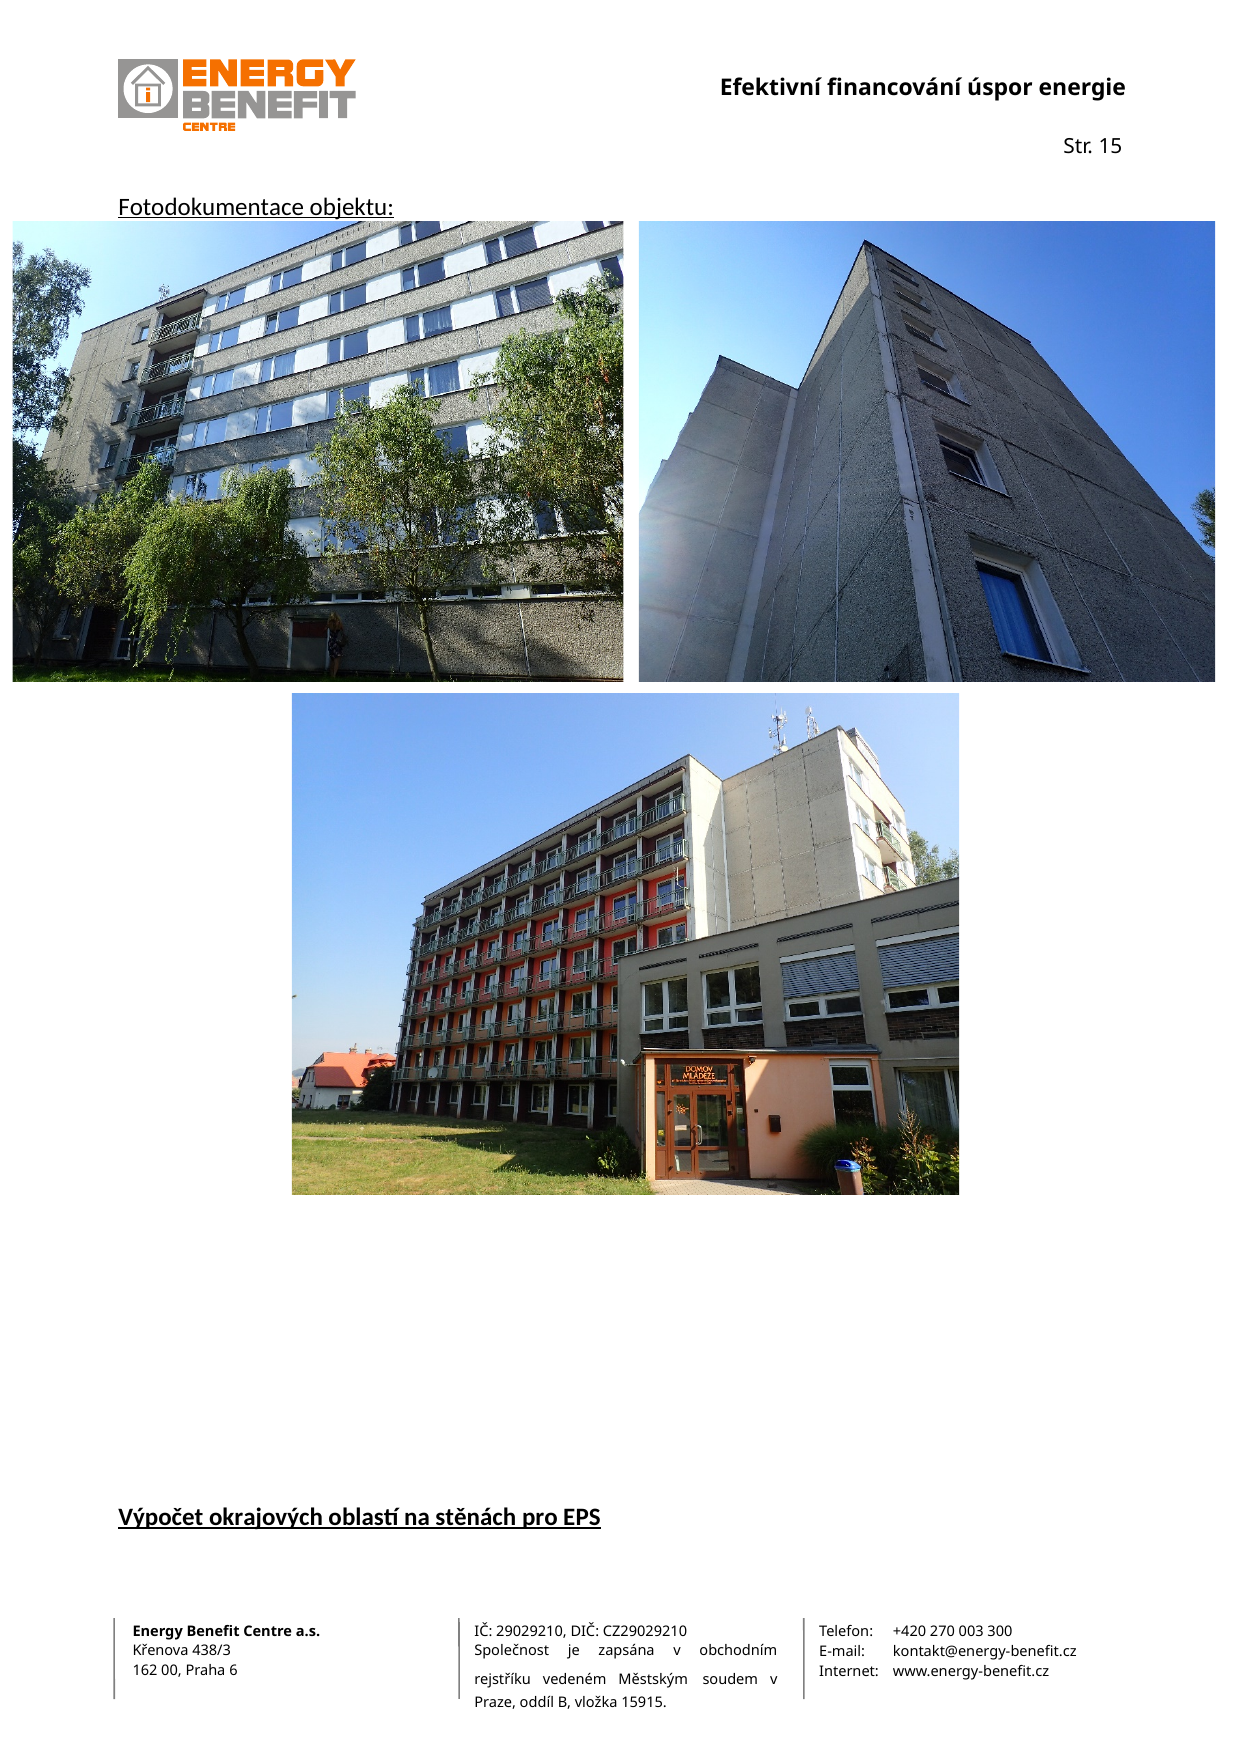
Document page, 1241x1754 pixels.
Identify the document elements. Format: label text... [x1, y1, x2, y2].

picture [637, 221, 1215, 681]
picture [290, 693, 959, 1193]
picture [11, 221, 623, 681]
text Výpočet okrajových oblastí na stěnách pro EPS [118, 1501, 1122, 1532]
text Fotodokumentace objektu: [118, 191, 1122, 221]
